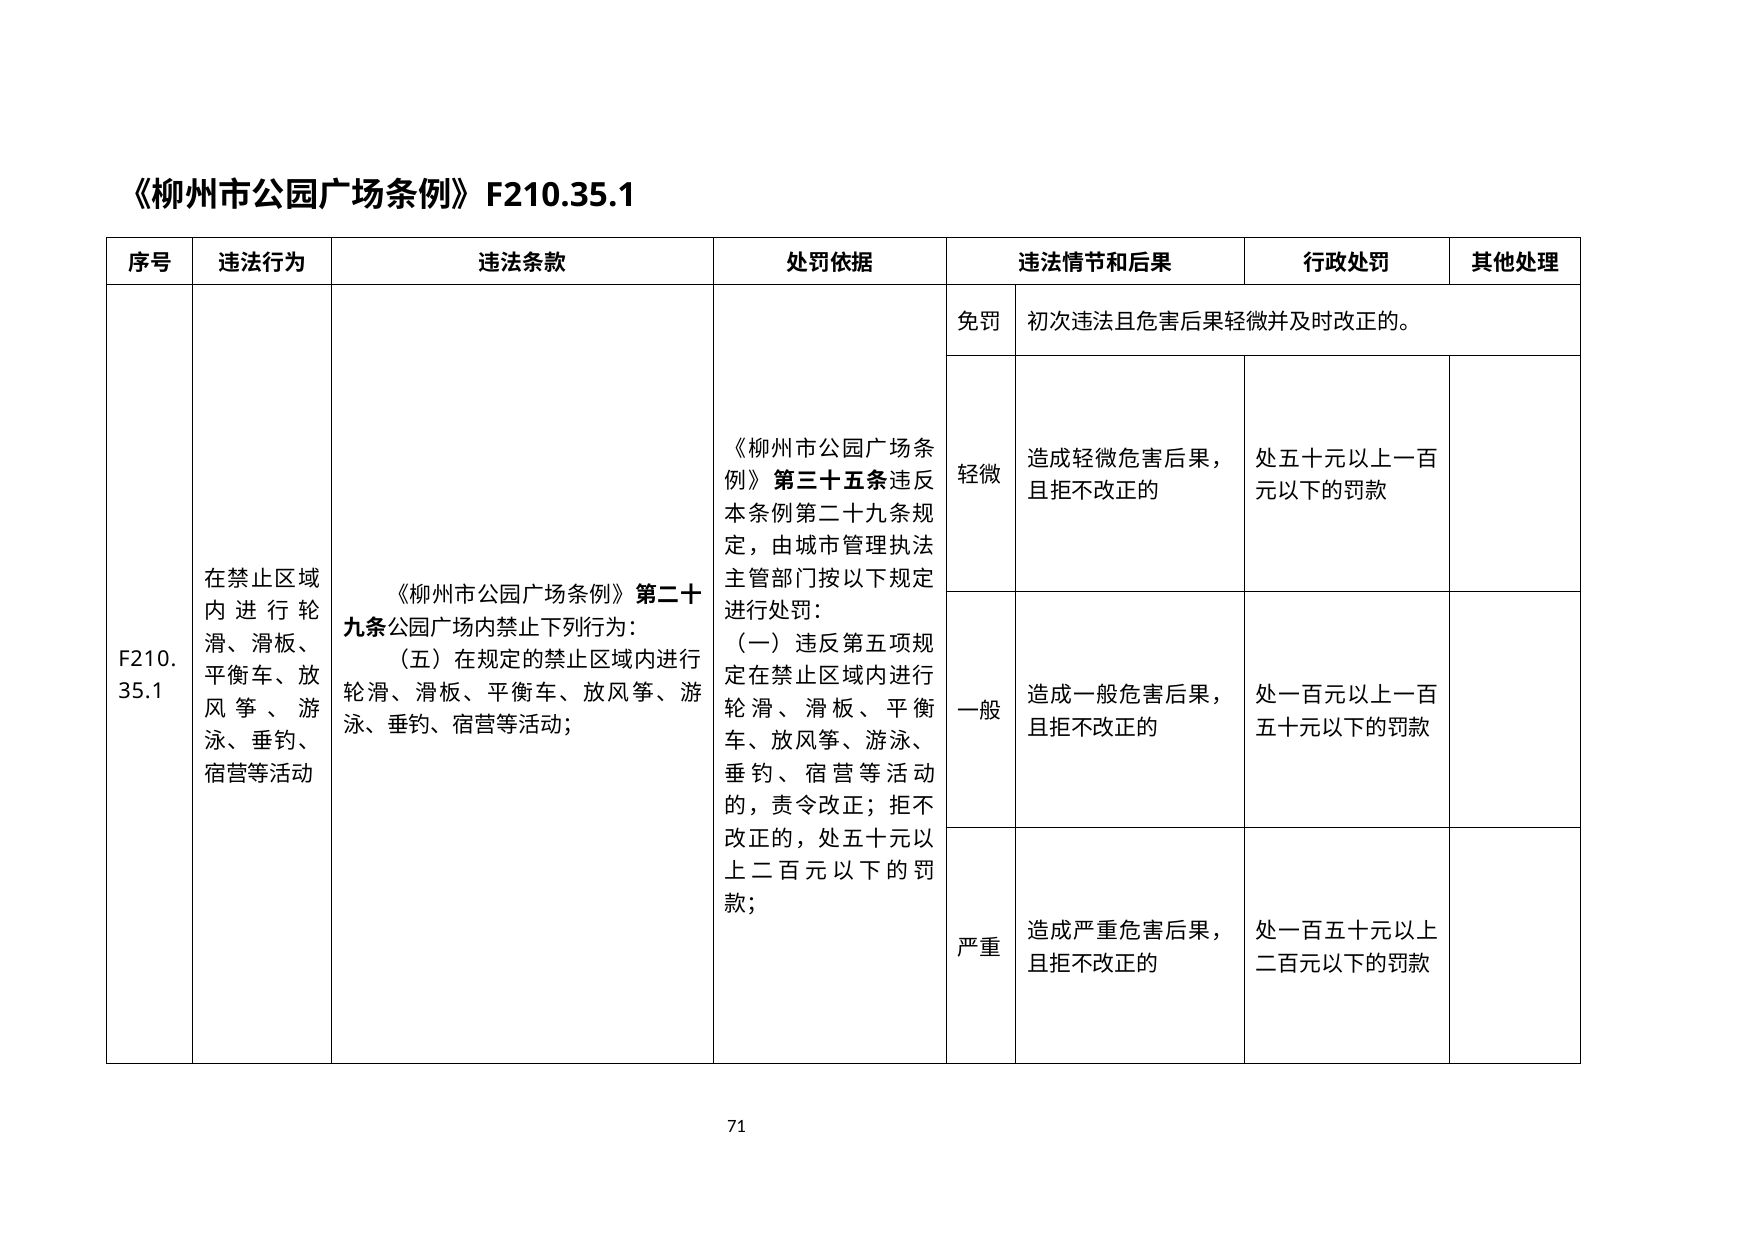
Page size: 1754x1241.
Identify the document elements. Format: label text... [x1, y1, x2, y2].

table_cell 《柳州市公园广场条例》第三十五条违反本条例第二十九条规定，由城市管理执法主管部门按以下规定进行处罚： （一）违反第五项规定在禁止区域内进行轮滑、滑板、平衡车、放风筝、游泳、垂钓、宿营等活动的，责令改正；拒不改正的，处五十元以上二百元以下的罚款； [714, 285, 946, 1063]
subtitle 《柳州市公园广场条例》F210.35.1 [118, 159, 1636, 224]
table_cell 轻微 [947, 356, 1015, 591]
table_cell 免罚 [947, 285, 1015, 354]
table_cell 造成轻微危害后果，且拒不改正的 [1016, 356, 1244, 591]
table_cell [1450, 356, 1580, 591]
table_header 违法行为 [193, 238, 331, 284]
table_cell 《柳州市公园广场条例》第二十九条公园广场内禁止下列行为： （五）在规定的禁止区域内进行轮滑、滑板、平衡车、放风筝、游泳、垂钓、宿营等活动； [332, 285, 713, 1063]
table_cell 严重 [947, 828, 1015, 1063]
table_header 处罚依据 [714, 238, 946, 284]
table_header 行政处罚 [1245, 238, 1449, 284]
table_cell 造成严重危害后果，且拒不改正的 [1016, 828, 1244, 1063]
table_header 其他处理 [1450, 238, 1580, 284]
table_header 序号 [107, 238, 192, 284]
table_cell [1450, 828, 1580, 1063]
table_cell 处一百五十元以上二百元以下的罚款 [1245, 828, 1449, 1063]
table_cell F210.35.1 [107, 285, 192, 1063]
table_cell 造成一般危害后果，且拒不改正的 [1016, 592, 1244, 827]
table_cell 初次违法且危害后果轻微并及时改正的。 [1016, 285, 1580, 354]
table_header 违法条款 [332, 238, 713, 284]
table_cell 在禁止区域内进行轮滑、滑板、平衡车、放风筝、游泳、垂钓、宿营等活动 [193, 285, 331, 1063]
table_cell 处五十元以上一百元以下的罚款 [1245, 356, 1449, 591]
table_cell [1450, 592, 1580, 827]
table_cell 一般 [947, 592, 1015, 827]
table_cell 处一百元以上一百五十元以下的罚款 [1245, 592, 1449, 827]
table_header 违法情节和后果 [947, 238, 1244, 284]
